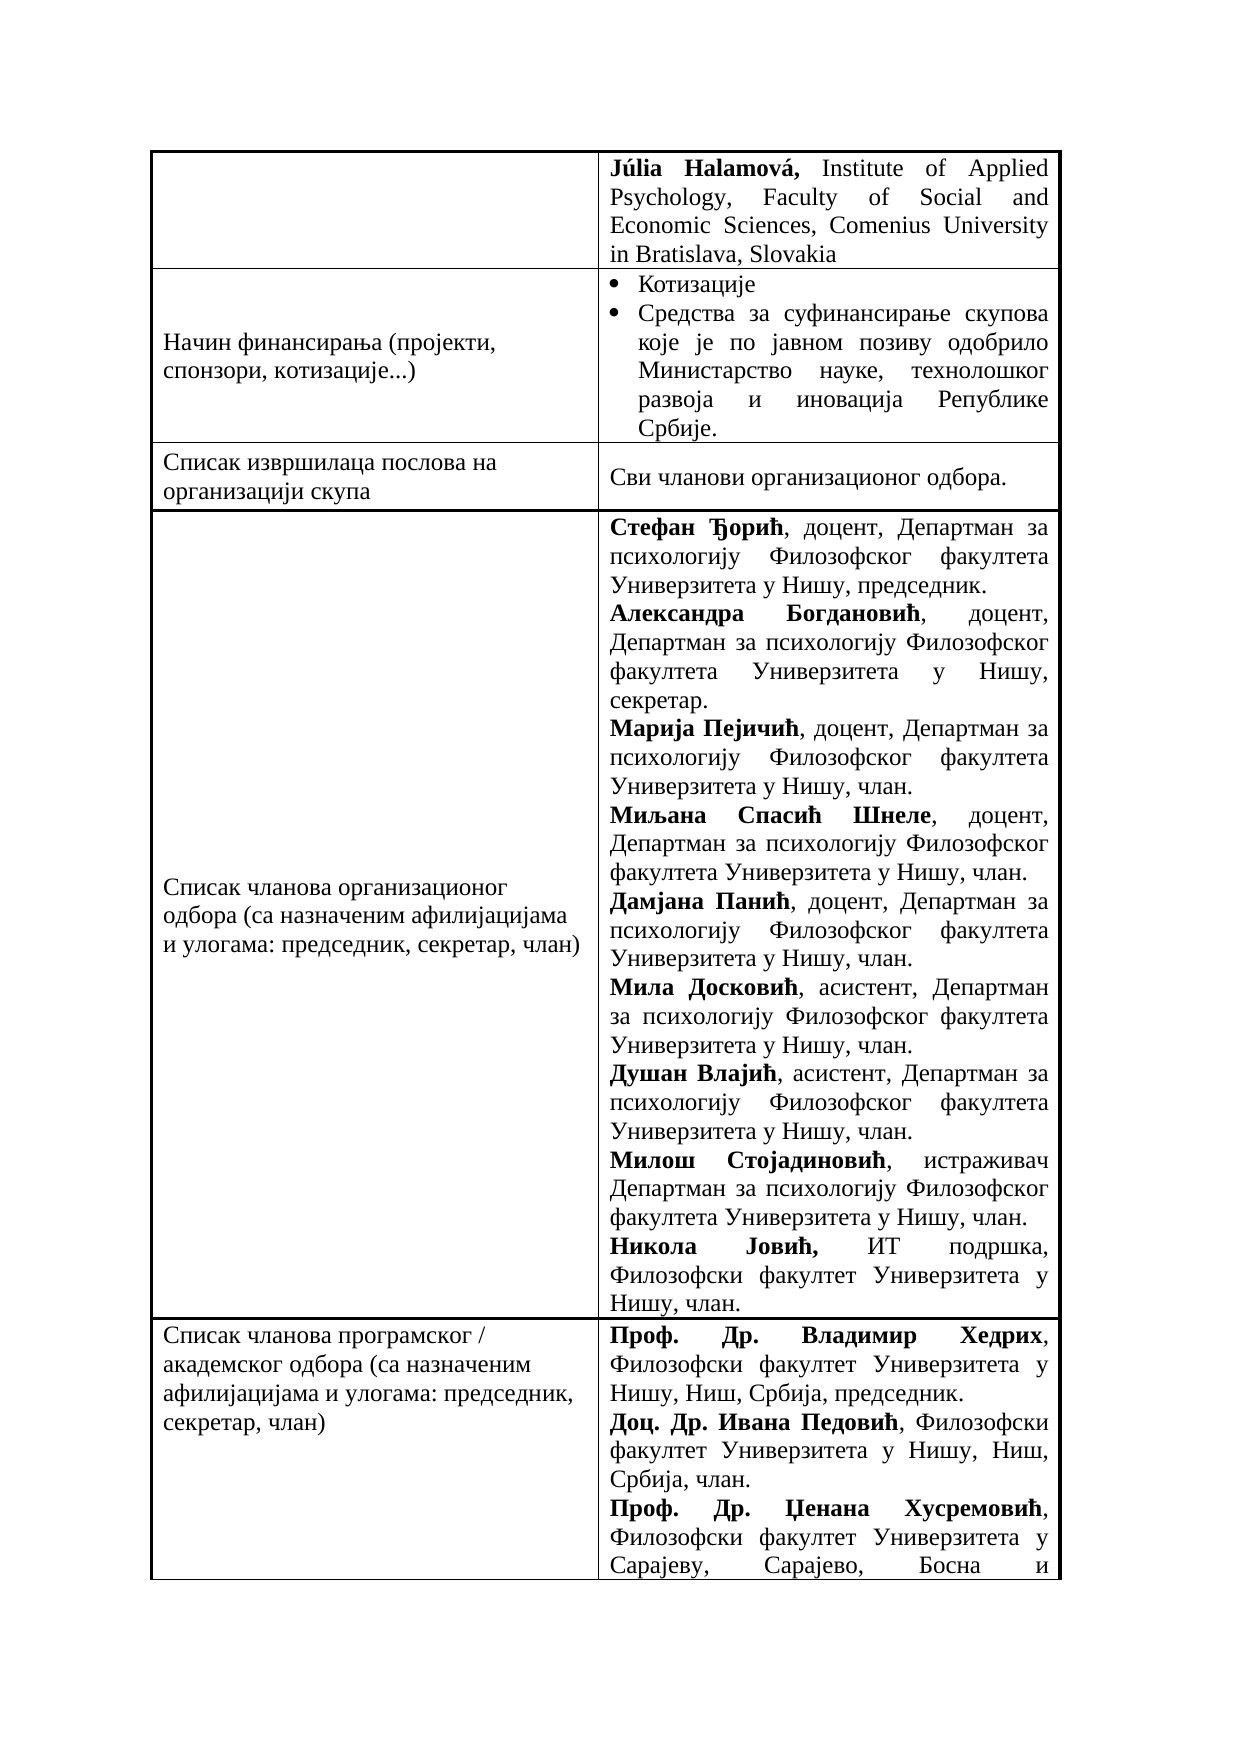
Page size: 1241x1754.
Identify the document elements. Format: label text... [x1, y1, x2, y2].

table_cell Сви чланови организационог одбора. [599, 443, 1058, 509]
table_cell Списак извршилаца послова на организацији скупа [153, 443, 598, 509]
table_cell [153, 153, 598, 268]
table_cell Стефан Ђорић, доцент, Департман за психологију Филозофског факултета Универзитета у Нишу, председник. Александра Богдановић, доцент, Департман за психологију Филозофског факултета Универзитета у Нишу, секретар. Марија Пејичић, доцент, Департман за психологију Филозофског факултета Универзитета у Нишу, члан. Миљана Спасић Шнеле, доцент, Департман за психологију Филозофског факултета Универзитета у Нишу, члан. Дамјана Панић, доцент, Департман за психологију Филозофског факултета Универзитета у Нишу, члан. Мила Досковић, асистент, Департман за психологију Филозофског факултета Универзитета у Нишу, члан. Душан Влајић, асистент, Департман за психологију Филозофског факултета Универзитета у Нишу, члан. Милош Стојадиновић, истраживач Департман за психологију Филозофског факултета Универзитета у Нишу, члан. Никола Јовић, ИТ подршка, Филозофски факултет Универзитета у Нишу, члан. [599, 512, 1058, 1317]
table_cell Котизације Средства за суфинансирање скупова које је по јавном позиву одобрило Министарство науке, технолошког развоја и иновација Републике Србије. [599, 269, 1058, 442]
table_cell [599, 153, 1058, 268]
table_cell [599, 1320, 1058, 1579]
table_cell Списак чланова организационог одбора (са назначеним афилијацијама и улогама: председник, секретар, члан) [153, 512, 598, 1317]
table_cell Начин финансирања (пројекти, спонзори, котизације...) [153, 269, 598, 442]
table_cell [153, 1320, 598, 1579]
